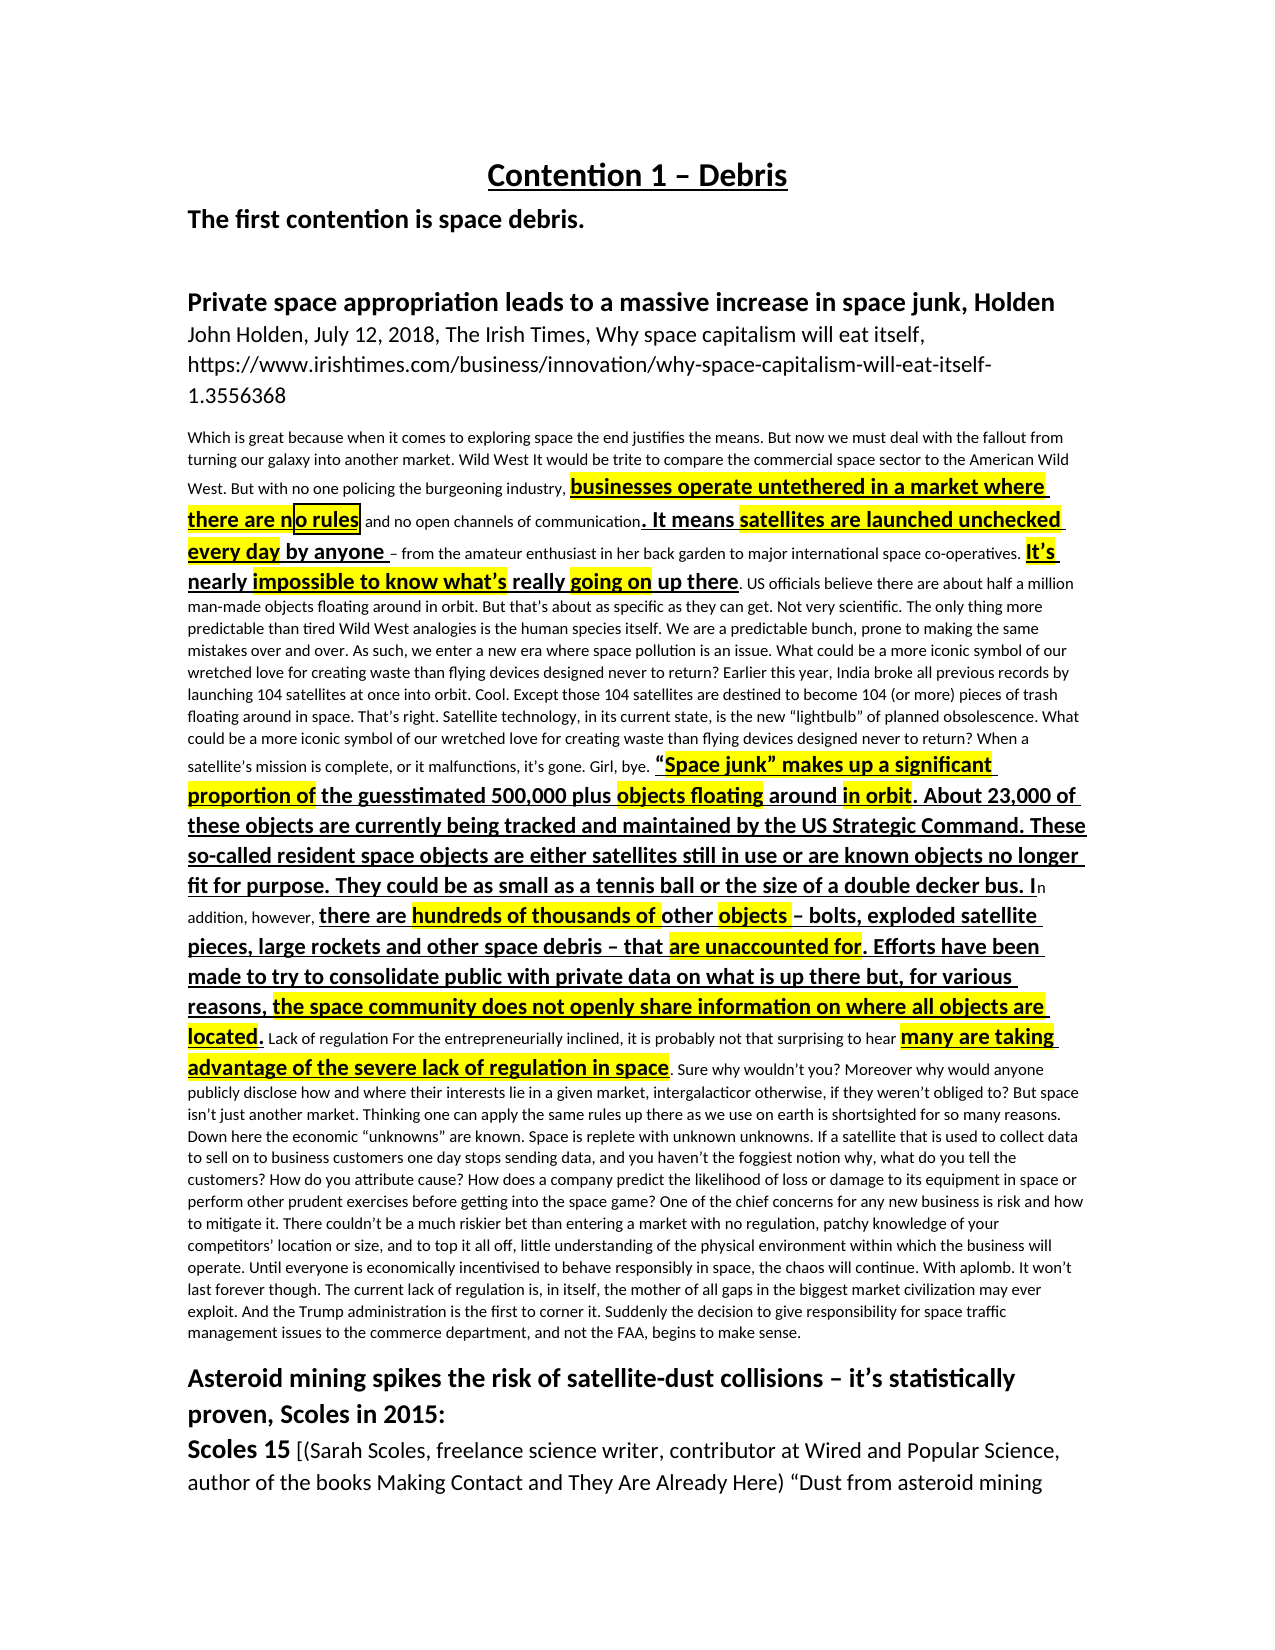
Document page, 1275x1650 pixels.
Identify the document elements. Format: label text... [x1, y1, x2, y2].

subtitle Private space appropriation leads to a massive increase in space junk, Holden [187, 285, 1087, 318]
text Which is great because when it comes to exploring space the end justifies the means. But now we must deal with the fallout from turning our galaxy into another market. Wild West It would be trite to compare the commercial space sector to the American Wild West. But with no one policing the burgeoning industry, businesses operate untethered in a market where there are no rules and no open channels of communication. It means satellites are launched unchecked every day by anyone – from the amateur enthusiast in her back garden to major international space co-operatives. It’s nearly impossible to know what’s really going on up there. US officials believe there are about half a million man-made objects floating around in orbit. But that’s about as specific as they can get. Not very scientific. The only thing more predictable than tired Wild West analogies is the human species itself. We are a predictable bunch, prone to making the same mistakes over and over. As such, we enter a new era where space pollution is an issue. What could be a more iconic symbol of our wretched love for creating waste than flying devices designed never to return? Earlier this year, India broke all previous records by launching 104 satellites at once into orbit. Cool. Except those 104 satellites are destined to become 104 (or more) pieces of trash floating around in space. That’s right. Satellite technology, in its current state, is the new “lightbulb” of planned obsolescence. What could be a more iconic symbol of our wretched love for creating waste than flying devices designed never to return? When a satellite’s mission is complete, or it malfunctions, it’s gone. Girl, bye. “Space junk” makes up a significant proportion of the guesstimated 500,000 plus objects floating around in orbit. About 23,000 of these objects are currently being tracked and maintained by the US Strategic Command. These so-called resident space objects are either satellites still in use or are known objects no longer fit for purpose. They could be as small as a tennis ball or the size of a double decker bus. In addition, however, there are hundreds of thousands of other objects – bolts, exploded satellite pieces, large rockets and other space debris – that are unaccounted for. Efforts have been made to try to consolidate public with private data on what is up there but, for various reasons, the space community does not openly share information on where all objects are located. Lack of regulation For the entrepreneurially inclined, it is probably not that surprising to hear many are taking advantage of the severe lack of regulation in space. Sure why wouldn’t you? Moreover why would anyone publicly disclose how and where their interests lie in a given market, intergalacticor otherwise, if they weren’t obliged to? But space isn’t just another market. Thinking one can apply the same rules up there as we use on earth is shortsighted for so many reasons. Down here the economic “unknowns” are known. Space is replete with unknown unknowns. If a satellite that is used to collect data to sell on to business customers one day stops sending data, and you haven’t the foggiest notion why, what do you tell the customers? How do you attribute cause? How does a company predict the likelihood of loss or damage to its equipment in space or perform other prudent exercises before getting into the space game? One of the chief concerns for any new business is risk and how to mitigate it. There couldn’t be a much riskier bet than entering a market with no regulation, patchy knowledge of your competitors’ location or size, and to top it all off, little understanding of the physical environment within which the business will operate. Until everyone is economically incentivised to behave responsibly in space, the chaos will continue. With aplomb. It won’t last forever though. The current lack of regulation is, in itself, the mother of all gaps in the biggest market civilization may ever exploit. And the Trump administration is the first to corner it. Suddenly the decision to give responsibility for space traffic management issues to the commerce department, and not the FAA, begins to make sense. [187, 836, 1087, 1343]
text John Holden, July 12, 2018, The Irish Times, Why space capitalism will eat itself, https://www.irishtimes.com/business/innovation/why-space-capitalism-will-eat-itself-1.3556368 [187, 320, 1087, 409]
text Which is great because when it comes to exploring space the end justifies the means. But now we must deal with the fallout from turning our galaxy into another market. Wild West It would be trite to compare the commercial space sector to the American Wild West. But with no one policing the burgeoning industry, businesses operate untethered in a market where there are no rules and no open channels of communication. It means satellites are launched unchecked every day by anyone – from the amateur enthusiast in her back garden to major international space co-operatives. It’s nearly impossible to know what’s really going on up there. US officials believe there are about half a million man-made objects floating around in orbit. But that’s about as specific as they can get. Not very scientific. The only thing more predictable than tired Wild West analogies is the human species itself. We are a predictable bunch, prone to making the same mistakes over and over. As such, we enter a new era where space pollution is an issue. What could be a more iconic symbol of our wretched love for creating waste than flying devices designed never to return? Earlier this year, India broke all previous records by launching 104 satellites at once into orbit. Cool. Except those 104 satellites are destined to become 104 (or more) pieces of trash floating around in space. That’s right. Satellite technology, in its current state, is the new “lightbulb” of planned obsolescence. What could be a more iconic symbol of our wretched love for creating waste than flying devices designed never to return? When a satellite’s mission is complete, or it malfunctions, it’s gone. Girl, bye. “Space junk” makes up a significant proportion of the guesstimated 500,000 plus objects floating around in orbit. About 23,000 of these objects are currently being tracked and maintained by the US Strategic Command. These so-called resident space objects are either satellites still in use or are known objects no longer fit for purpose. They could be as small as a tennis ball or the size of a double decker bus. In addition, however, there are hundreds of thousands of other objects – bolts, exploded satellite pieces, large rockets and other space debris – that are unaccounted for. Efforts have been made to try to consolidate public with private data on what is up there but, for various reasons, the space community does not openly share information on where all objects are located. Lack of regulation For the entrepreneurially inclined, it is probably not that surprising to hear many are taking advantage of the severe lack of regulation in space. Sure why wouldn’t you? Moreover why would anyone publicly disclose how and where their interests lie in a given market, intergalacticor otherwise, if they weren’t obliged to? But space isn’t just another market. Thinking one can apply the same rules up there as we use on earth is shortsighted for so many reasons. Down here the economic “unknowns” are known. Space is replete with unknown unknowns. If a satellite that is used to collect data to sell on to business customers one day stops sending data, and you haven’t the foggiest notion why, what do you tell the customers? How do you attribute cause? How does a company predict the likelihood of loss or damage to its equipment in space or perform other prudent exercises before getting into the space game? One of the chief concerns for any new business is risk and how to mitigate it. There couldn’t be a much riskier bet than entering a market with no regulation, patchy knowledge of your competitors’ location or size, and to top it all off, little understanding of the physical environment within which the business will operate. Until everyone is economically incentivised to behave responsibly in space, the chaos will continue. With aplomb. It won’t last forever though. The current lack of regulation is, in itself, the mother of all gaps in the biggest market civilization may ever exploit. And the Trump administration is the first to corner it. Suddenly the decision to give responsibility for space traffic management issues to the commerce department, and not the FAA, begins to make sense. [187, 428, 1087, 835]
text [187, 1433, 1087, 1496]
subtitle The first contention is space debris. [187, 202, 1087, 235]
subtitle Contention 1 – Debris [187, 154, 1087, 195]
subtitle Asteroid mining spikes the risk of satellite-dust collisions – it’s statistically proven, Scoles in 2015: [187, 1361, 1087, 1430]
